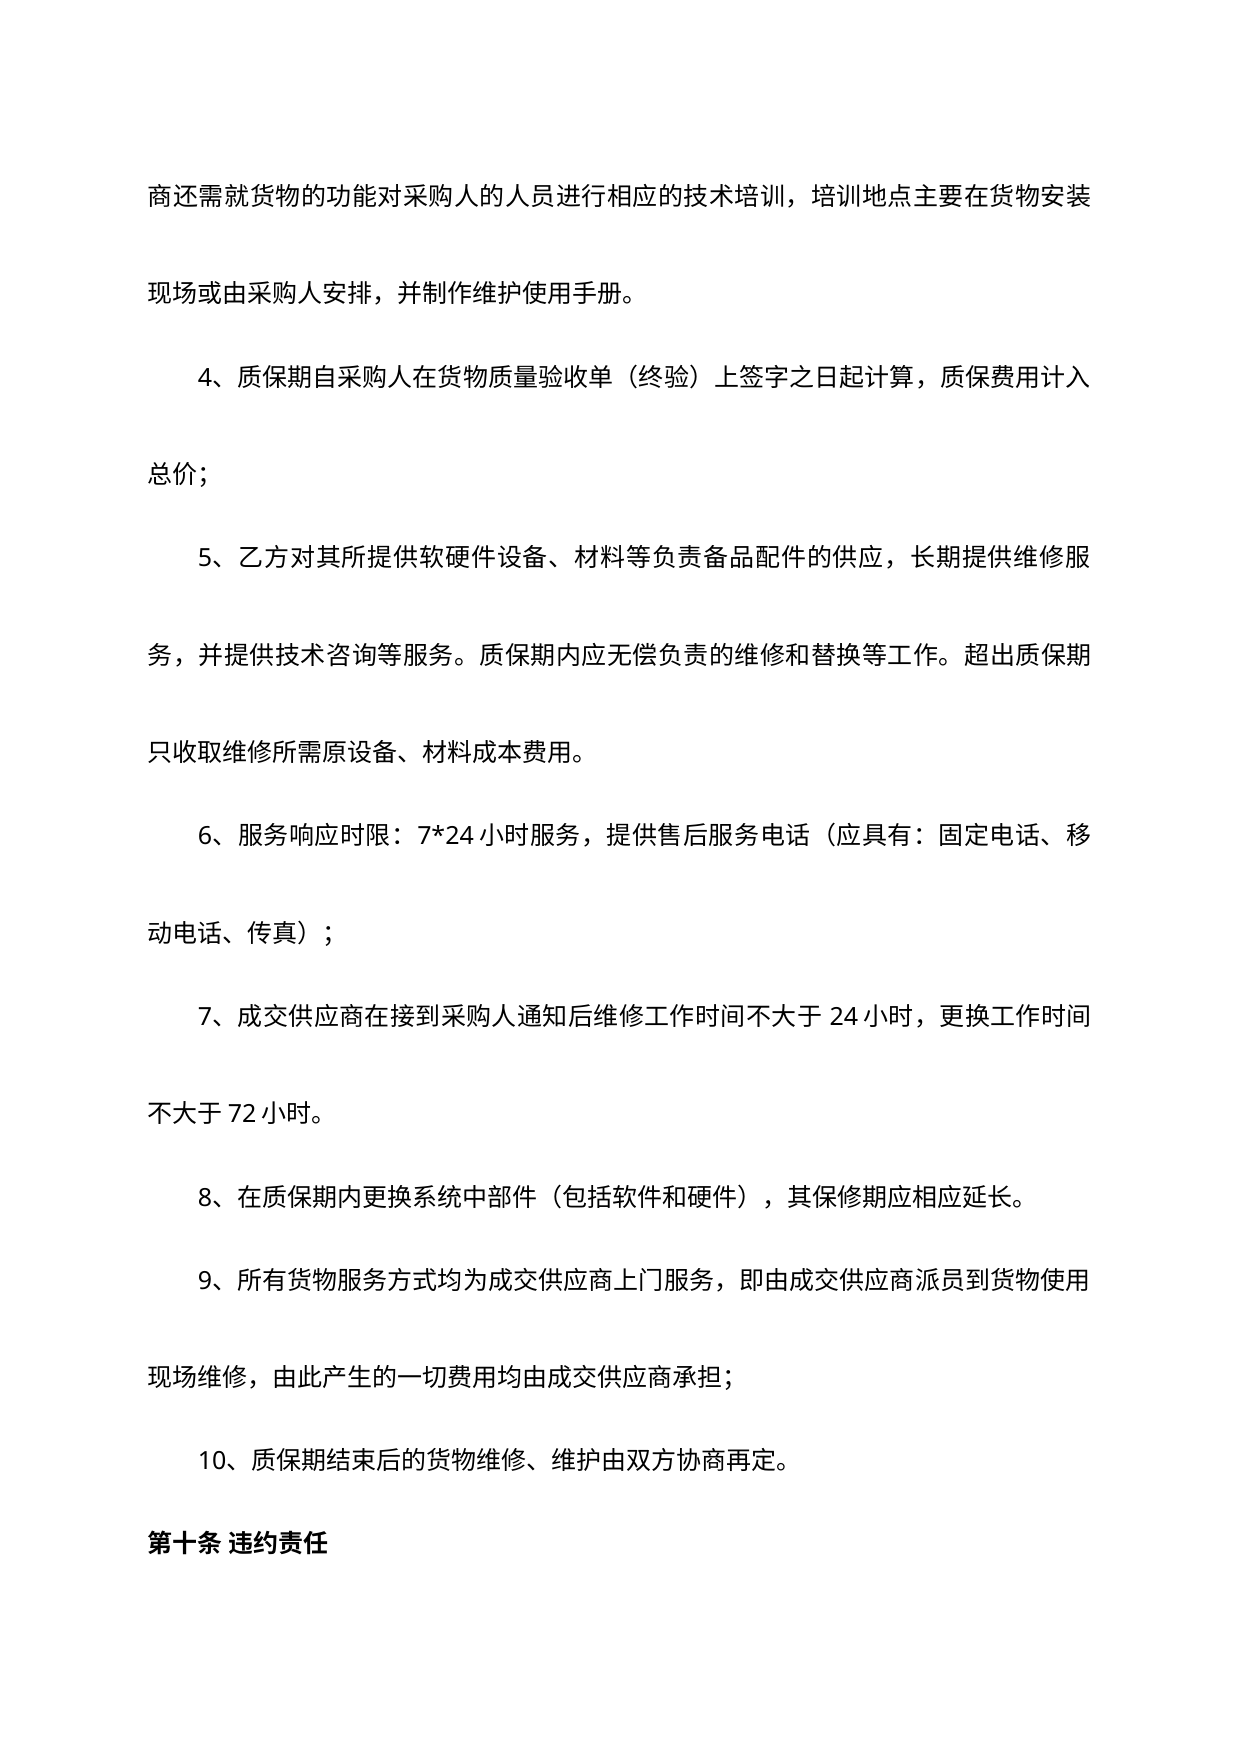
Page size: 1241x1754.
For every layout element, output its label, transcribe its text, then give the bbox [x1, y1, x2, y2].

text 6、服务响应时限：7*24小时服务，提供售后服务电话（应具有：固定电话、移动电话、传真）； [148, 801, 1092, 964]
text 10、质保期结束后的货物维修、维护由双方协商再定。 [148, 1426, 1092, 1491]
text 7、成交供应商在接到采购人通知后维修工作时间不大于24小时，更换工作时间不大于72小时。 [148, 982, 1092, 1144]
text 5、乙方对其所提供软硬件设备、材料等负责备品配件的供应，长期提供维修服务，并提供技术咨询等服务。质保期内应无偿负责的维修和替换等工作。超出质保期只收取维修所需原设备、材料成本费用。 [148, 523, 1092, 783]
text 4、质保期自采购人在货物质量验收单（终验）上签字之日起计算，质保费用计入总价； [148, 343, 1092, 505]
text 8、在质保期内更换系统中部件（包括软件和硬件），其保修期应相应延长。 [148, 1163, 1092, 1228]
text 9、所有货物服务方式均为成交供应商上门服务，即由成交供应商派员到货物使用现场维修，由此产生的一切费用均由成交供应商承担； [148, 1246, 1092, 1408]
text 第十条 违约责任 [148, 1509, 1092, 1574]
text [148, 162, 1092, 324]
